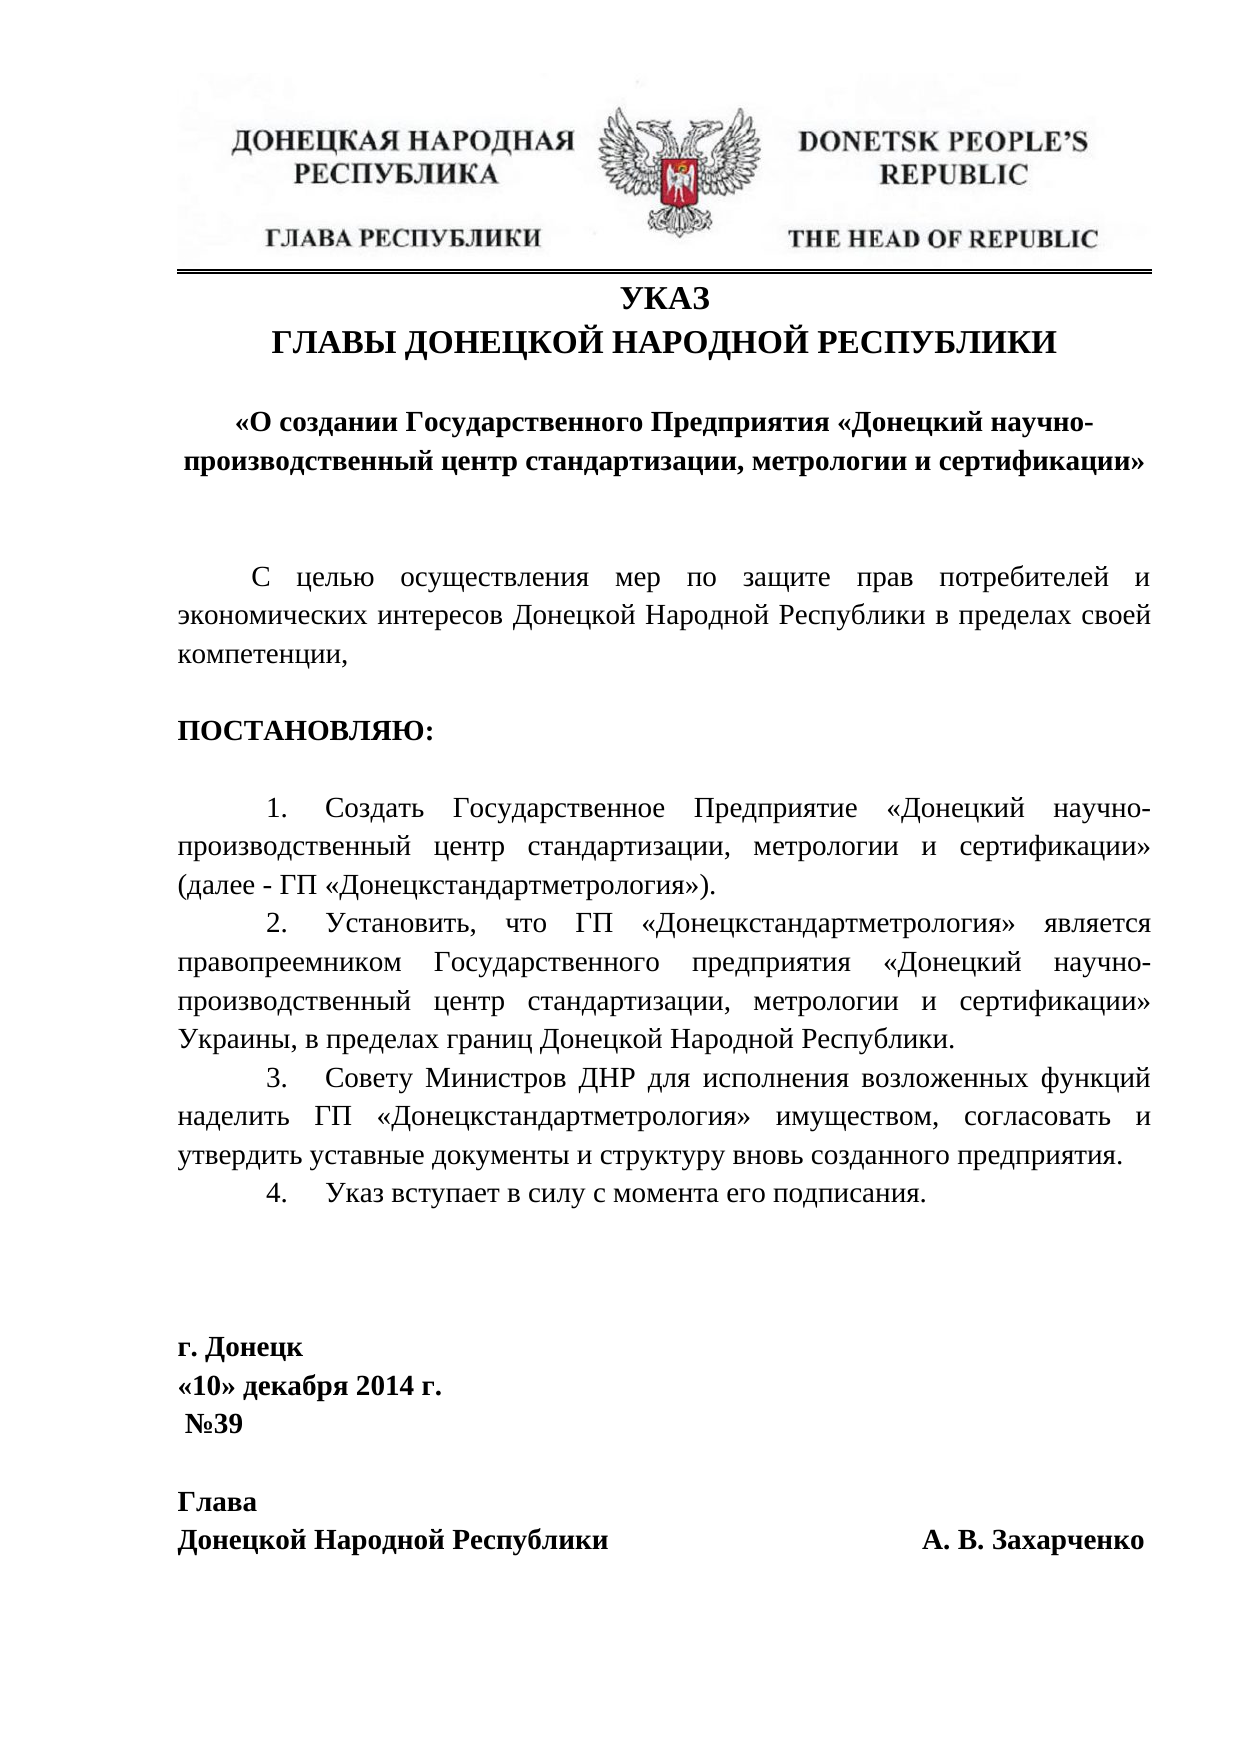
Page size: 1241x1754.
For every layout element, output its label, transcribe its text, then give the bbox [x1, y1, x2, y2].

text «10» декабря 2014 г. №39 [177, 1368, 1152, 1440]
text Донецкой Народной Республики А. В. Захарченко [177, 1522, 1152, 1556]
picture [177, 73, 1152, 267]
text г. Донецк [177, 1329, 1152, 1363]
text 3. Совету Министров ДНР для исполнения возложенных функций наделить ГП «Донецкстандартметрология» имуществом, согласовать и утвердить уставные документы и структуру вновь созданного предприятия. [177, 1060, 1152, 1170]
text ПОСТАНОВЛЯЮ: [177, 713, 1152, 746]
text УКАЗ [177, 278, 1152, 316]
text 1. Создать Государственное Предприятие «Донецкий научно-производственный центр стандартизации, метрологии и сертификации» (далее - ГП «Донецкстандартметрология»). [177, 790, 1152, 901]
text С целью осуществления мер по защите прав потребителей и экономических интересов Донецкой Народной Республики в пределах своей компетенции, [177, 559, 1152, 669]
text Глава [177, 1484, 1152, 1517]
text производственный центр стандартизации, метрологии и сертификации» [177, 443, 1152, 477]
text «О создании Государственного Предприятия «Донецкий научно- [177, 404, 1152, 438]
text 4. Указ вступает в силу с момента его подписания. [177, 1175, 1152, 1209]
text 2. Установить, что ГП «Донецкстандартметрология» является правопреемником Государственного предприятия «Донецкий научно-производственный центр стандартизации, метрологии и сертификации» Украины, в пределах границ Донецкой Народной Республики. [177, 906, 1152, 1055]
text ГЛАВЫ ДОНЕЦКОЙ НАРОДНОЙ РЕСПУБЛИКИ [177, 322, 1152, 360]
